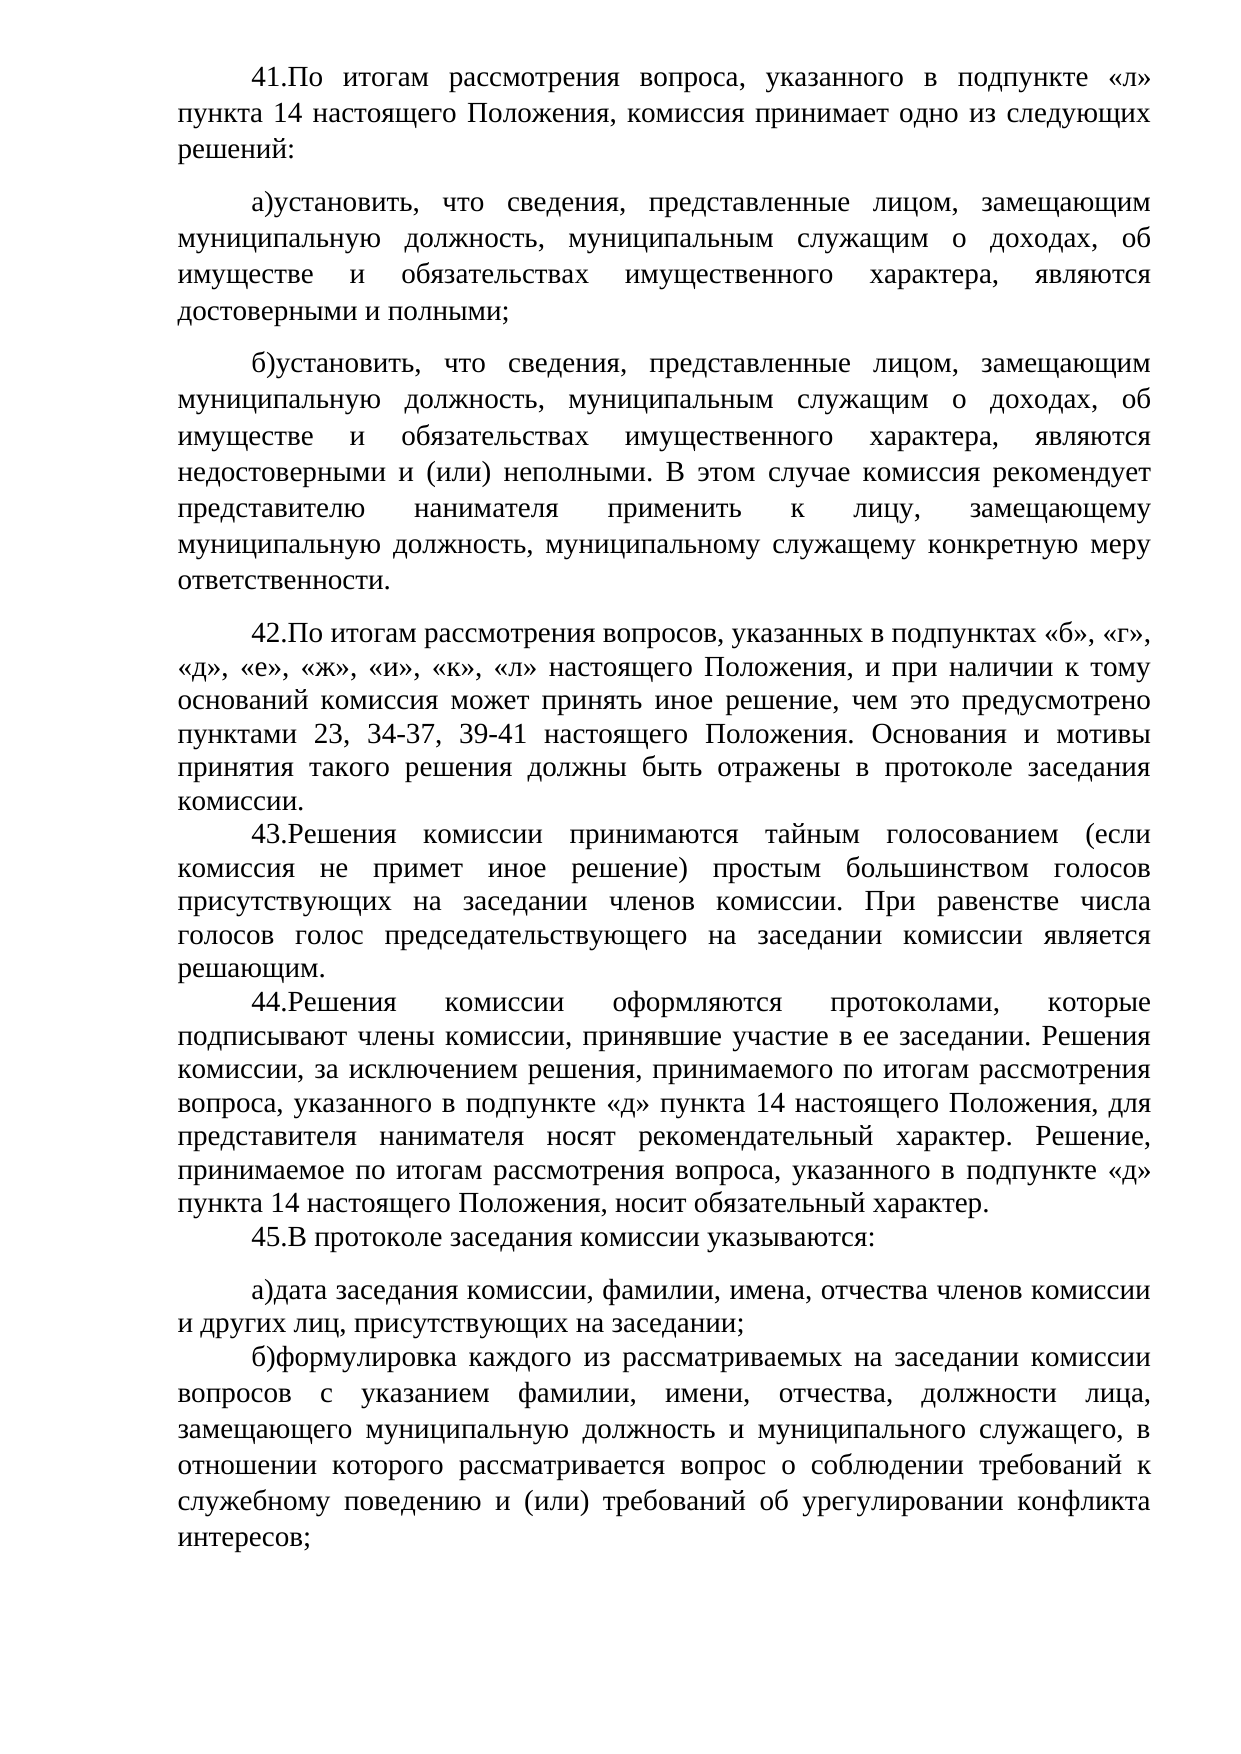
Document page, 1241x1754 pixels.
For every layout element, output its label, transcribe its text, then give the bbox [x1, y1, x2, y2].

text 41.По итогам рассмотрения вопроса, указанного в подпункте «л» пункта 14 настоящего Положения, комиссия принимает одно из следующих решений: [177, 59, 1152, 165]
text а)установить, что сведения, представленные лицом, замещающим муниципальную должность, муниципальным служащим о доходах, об имуществе и обязательствах имущественного характера, являются достоверными и полными; [177, 184, 1152, 326]
text 43.Решения комиссии принимаются тайным голосованием (если комиссия не примет иное решение) простым большинством голосов присутствующих на заседании членов комиссии. При равенстве числа голосов голос председательствующего на заседании комиссии является решающим. [177, 816, 1152, 984]
text 45.В протоколе заседания комиссии указываются: [177, 1219, 1152, 1252]
text б)установить, что сведения, представленные лицом, замещающим муниципальную должность, муниципальным служащим о доходах, об имуществе и обязательствах имущественного характера, являются недостоверными и (или) неполными. В этом случае комиссия рекомендует представителю нанимателя применить к лицу, замещающему муниципальную должность, муниципальному служащему конкретную меру ответственности. [177, 346, 1152, 596]
text 42.По итогам рассмотрения вопросов, указанных в подпунктах «б», «г», «д», «е», «ж», «и», «к», «л» настоящего Положения, и при наличии к тому оснований комиссия может принять иное решение, чем это предусмотрено пунктами 23, 34-37, 39-41 настоящего Положения. Основания и мотивы принятия такого решения должны быть отражены в протоколе заседания комиссии. [177, 615, 1152, 816]
text б)формулировка каждого из рассматриваемых на заседании комиссии вопросов с указанием фамилии, имени, отчества, должности лица, замещающего муниципальную должность и муниципального служащего, в отношении которого рассматривается вопрос о соблюдении требований к служебному поведению и (или) требований об урегулировании конфликта интересов; [177, 1339, 1152, 1553]
text 44.Решения комиссии оформляются протоколами, которые подписывают члены комиссии, принявшие участие в ее заседании. Решения комиссии, за исключением решения, принимаемого по итогам рассмотрения вопроса, указанного в подпункте «д» пункта 14 настоящего Положения, для представителя нанимателя носят рекомендательный характер. Решение, принимаемое по итогам рассмотрения вопроса, указанного в подпункте «д» пункта 14 настоящего Положения, носит обязательный характер. [177, 984, 1152, 1219]
text а)дата заседания комиссии, фамилии, имена, отчества членов комиссии и других лиц, присутствующих на заседании; [177, 1272, 1152, 1339]
